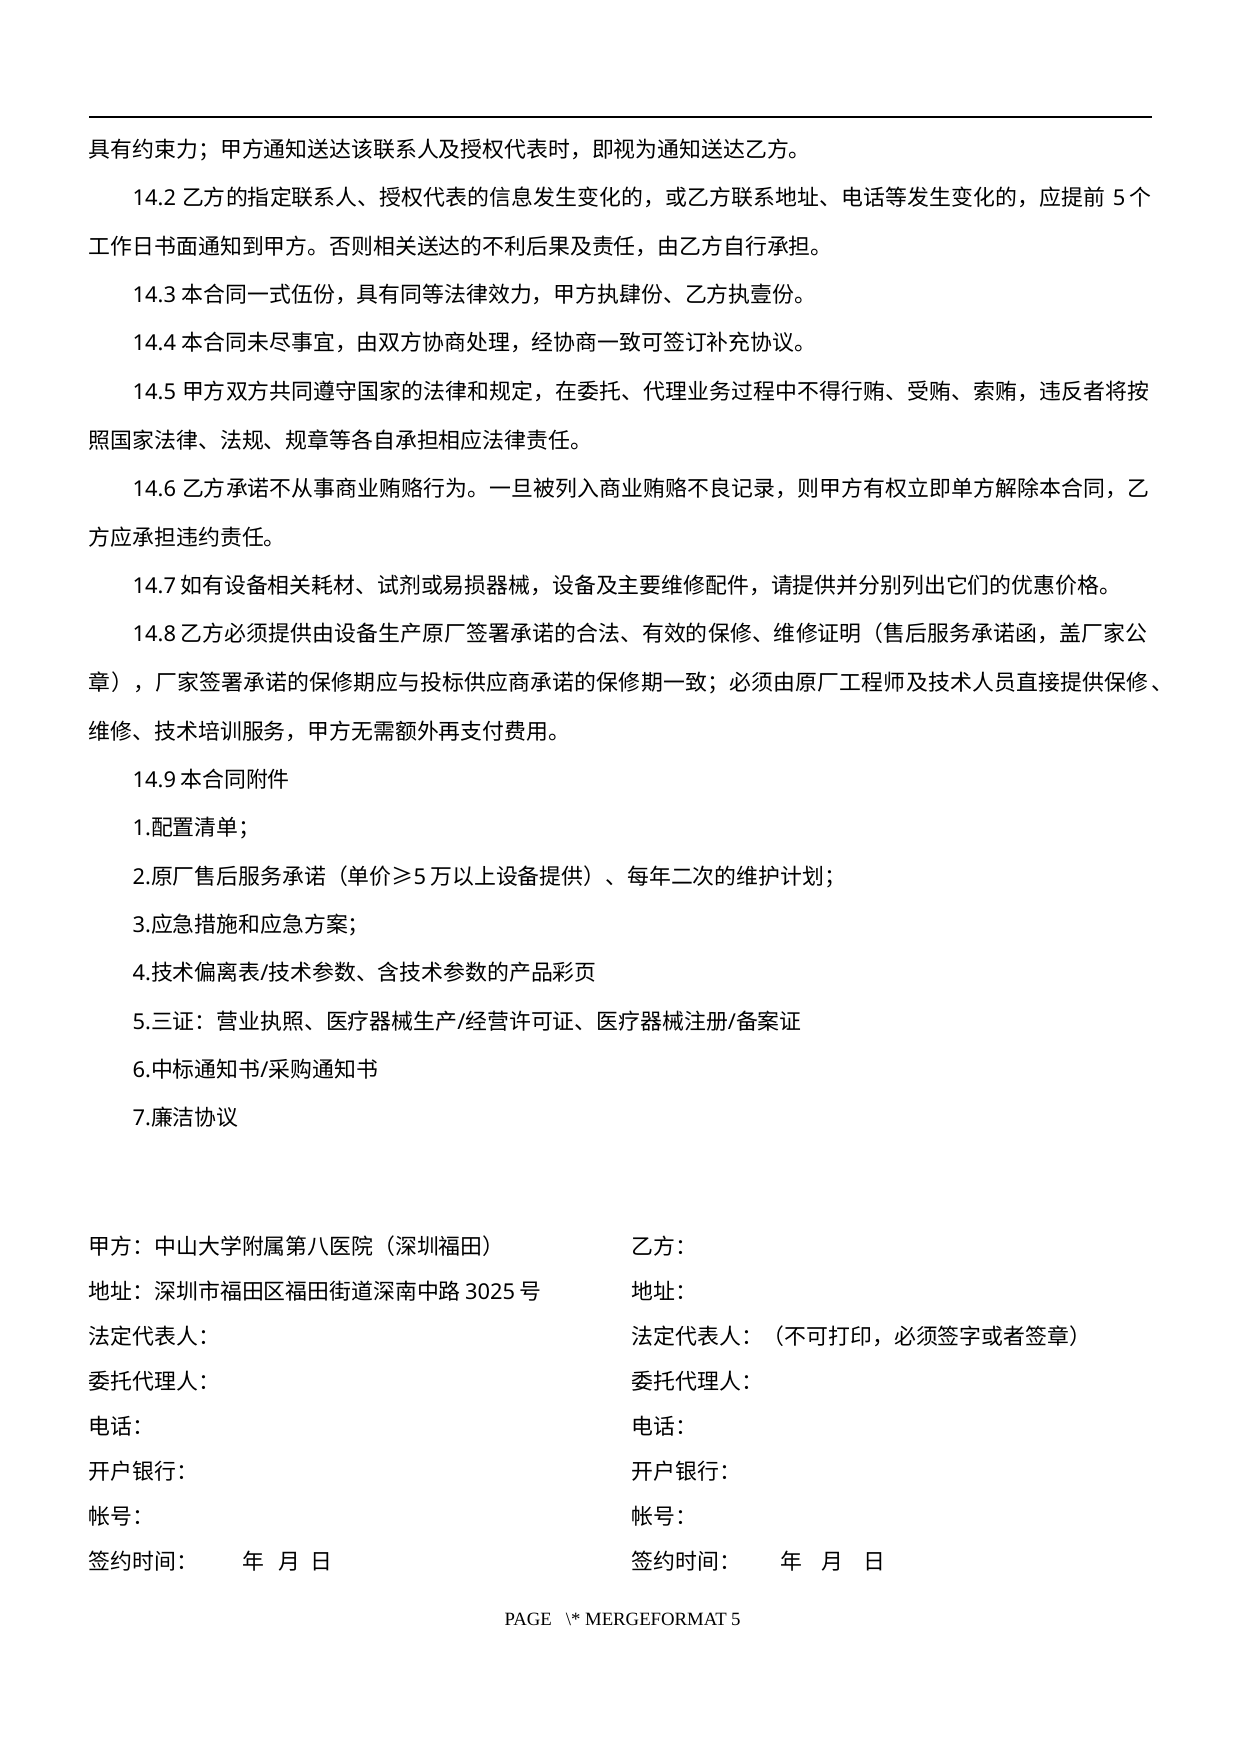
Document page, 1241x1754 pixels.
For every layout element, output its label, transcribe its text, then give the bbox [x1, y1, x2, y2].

text 6.中标通知书/采购通知书 [89, 1052, 1152, 1084]
text 4.技术偏离表/技术参数、含技术参数的产品彩页 [89, 955, 1152, 988]
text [89, 131, 1152, 164]
table_cell 委托代理人： [78, 1363, 620, 1408]
text 3.应急措施和应急方案； [89, 907, 1152, 939]
text 14.7如有设备相关耗材、试剂或易损器械，设备及主要维修配件，请提供并分别列出它们的优惠价格。 [89, 568, 1152, 600]
table_cell 地址：深圳市福田区福田街道深南中路3025号 [78, 1273, 620, 1318]
table_header 甲方：中山大学附属第八医院（深圳福田） [78, 1228, 620, 1273]
table_cell 开户银行： [620, 1453, 1163, 1498]
table_cell 法定代表人：（不可打印，必须签字或者签章） [620, 1318, 1163, 1363]
table_cell 签约时间： 年 月 日 [78, 1543, 620, 1588]
table_cell 委托代理人： [620, 1363, 1163, 1408]
text 14.5 甲方双方共同遵守国家的法律和规定，在委托、代理业务过程中不得行贿、受贿、索贿，违反者将按照国家法律、法规、规章等各自承担相应法律责任。 [89, 373, 1152, 455]
table_cell 电话： [620, 1408, 1163, 1453]
text 7.廉洁协议 [89, 1100, 1152, 1133]
text 14.8乙方必须提供由设备生产原厂签署承诺的合法、有效的保修、维修证明（售后服务承诺函，盖厂家公章），厂家签署承诺的保修期应与投标供应商承诺的保修期一致；必须由原厂工程师及技术人员直接提供保修、维修、技术培训服务，甲方无需额外再支付费用。 [89, 616, 1152, 746]
text 2.原厂售后服务承诺（单价≥5万以上设备提供）、每年二次的维护计划； [89, 858, 1152, 891]
table_cell 帐号： [620, 1498, 1163, 1543]
table_cell 电话： [78, 1408, 620, 1453]
text 14.2 乙方的指定联系人、授权代表的信息发生变化的，或乙方联系地址、电话等发生变化的，应提前5个工作日书面通知到甲方。否则相关送达的不利后果及责任，由乙方自行承担。 [89, 180, 1152, 261]
table_cell 帐号： [78, 1498, 620, 1543]
text 1.配置清单； [89, 810, 1152, 843]
table_header 乙方： [620, 1228, 1163, 1273]
text 14.4 本合同未尽事宜，由双方协商处理，经协商一致可签订补充协议。 [89, 325, 1152, 358]
table_cell 法定代表人： [78, 1318, 620, 1363]
text 14.3 本合同一式伍份，具有同等法律效力，甲方执肆份、乙方执壹份。 [89, 277, 1152, 309]
table_cell 地址： [620, 1273, 1163, 1318]
table_cell 签约时间： 年 月 日 [620, 1543, 1163, 1588]
text 14.9本合同附件 [89, 762, 1152, 794]
table_cell 开户银行： [78, 1453, 620, 1498]
text 14.6 乙方承诺不从事商业贿赂行为。一旦被列入商业贿赂不良记录，则甲方有权立即单方解除本合同，乙方应承担违约责任。 [89, 471, 1152, 552]
text 5.三证：营业执照、医疗器械生产/经营许可证、医疗器械注册/备案证 [89, 1003, 1152, 1036]
